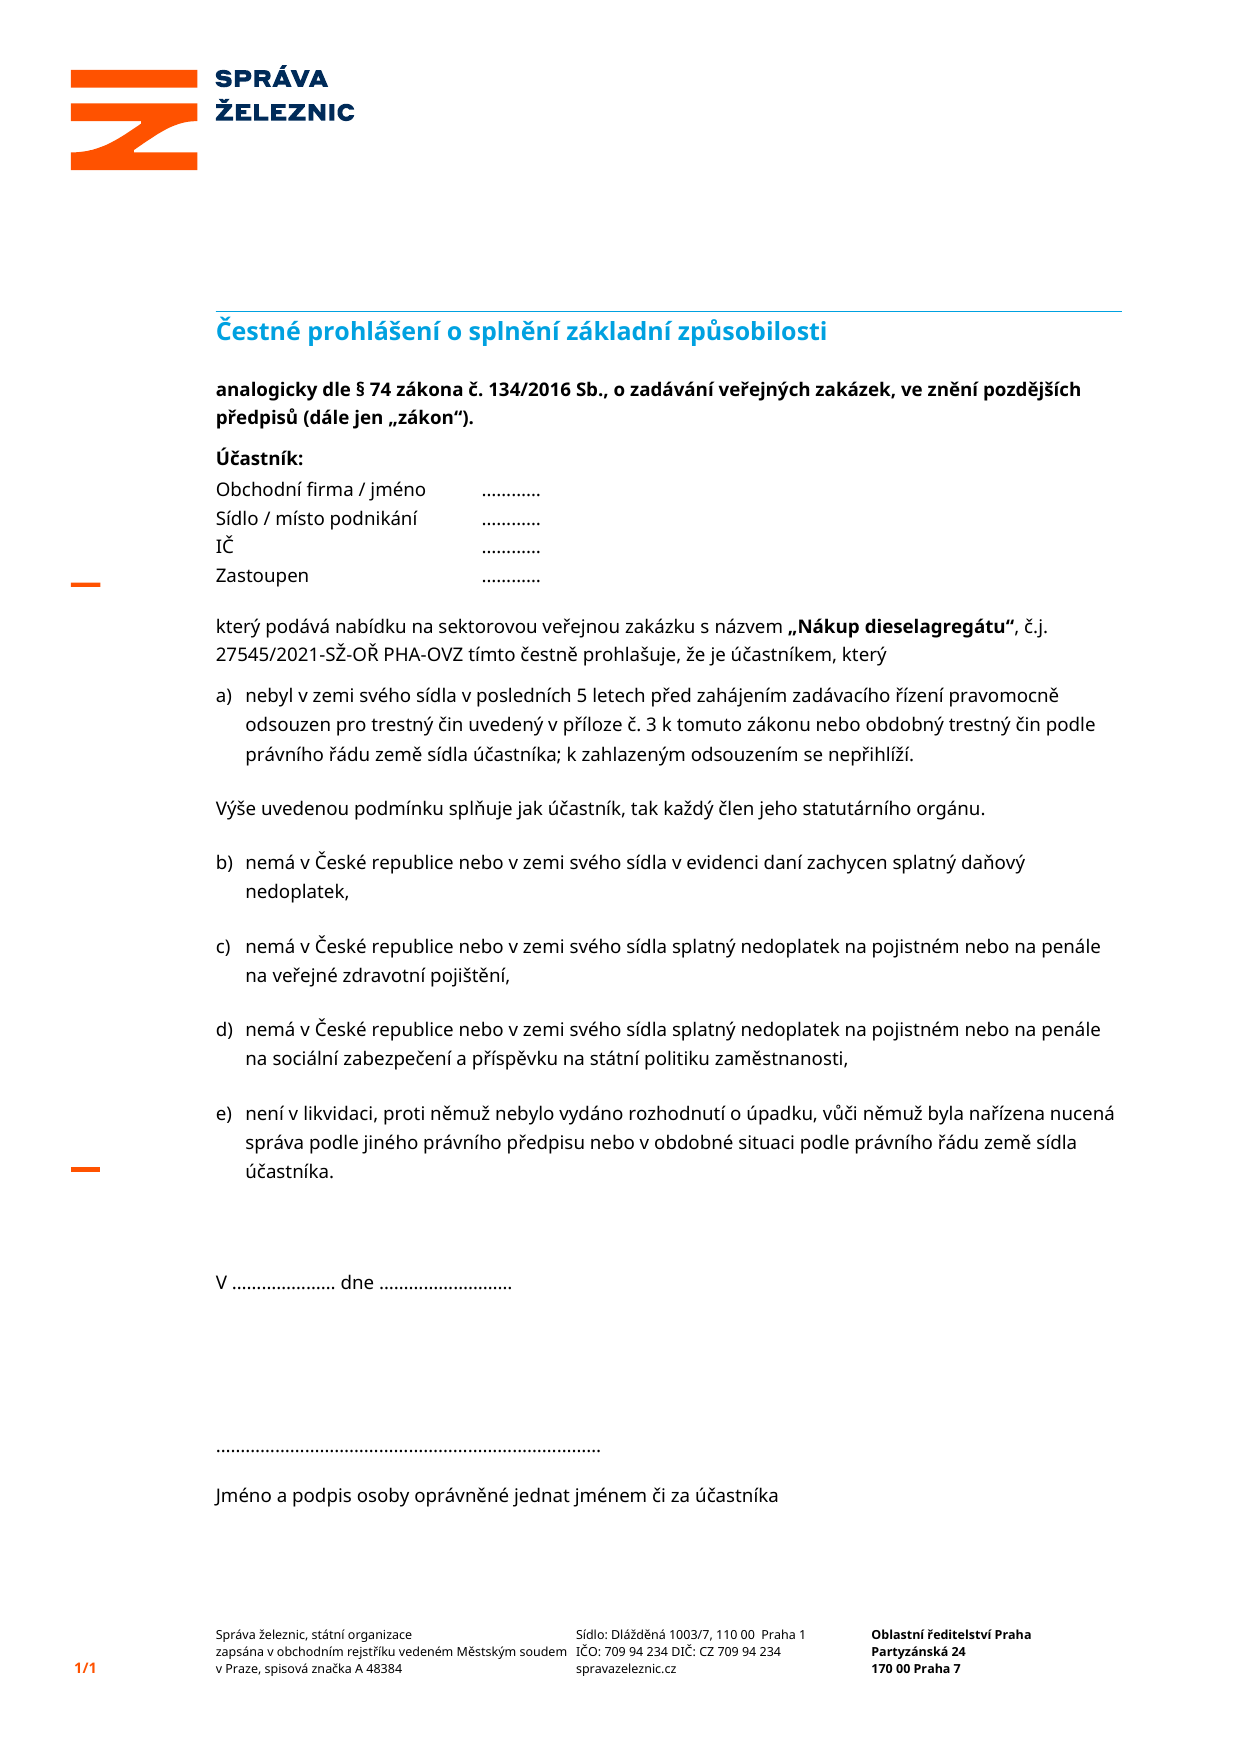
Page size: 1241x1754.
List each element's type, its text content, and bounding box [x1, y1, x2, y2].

subtitle analogicky dle § 74 zákona č. 134/2016 Sb., o zadávání veřejných zakázek, ve znění pozdějších předpisů (dále jen „zákon“). [216, 376, 1122, 430]
text Jméno a podpis osoby oprávněné jednat jménem či za účastníka [216, 1482, 1122, 1508]
text Zastoupen ………… [216, 560, 1122, 589]
text V ………………… dne ……………………… [216, 1266, 1121, 1295]
subtitle Čestné prohlášení o splnění základní způsobilosti [216, 312, 1122, 348]
text IČ ………… [216, 531, 1122, 560]
text b) nemá v České republice nebo v zemi svého sídla v evidenci daní zachycen splatný daňový nedoplatek, [216, 849, 1122, 904]
text Výše uvedenou podmínku splňuje jak účastník, tak každý člen jeho statutárního orgánu. [216, 795, 1122, 821]
text c) nemá v České republice nebo v zemi svého sídla splatný nedoplatek na pojistném nebo na penále na veřejné zdravotní pojištění, [216, 933, 1122, 988]
text který podává nabídku na sektorovou veřejnou zakázku s názvem „Nákup dieselagregátu“, č.j. 27545/2021-SŽ-OŘ PHA-OVZ tímto čestně prohlašuje, že je účastníkem, který [216, 614, 1122, 667]
text a) nebyl v zemi svého sídla v posledních 5 letech před zahájením zadávacího řízení pravomocně odsouzen pro trestný čin uvedený v příloze č. 3 k tomuto zákonu nebo obdobný trestný čin podle právního řádu země sídla účastníka; k zahlazeným odsouzením se nepřihlíží. [216, 682, 1122, 766]
subtitle Účastník: [216, 445, 1122, 470]
text Sídlo / místo podnikání ………… [216, 502, 1122, 531]
text e) není v likvidaci, proti němuž nebylo vydáno rozhodnutí o úpadku, vůči němuž byla nařízena nucená správa podle jiného právního předpisu nebo v obdobné situaci podle právního řádu země sídla účastníka. [216, 1100, 1122, 1184]
text d) nemá v České republice nebo v zemi svého sídla splatný nedoplatek na pojistném nebo na penále na sociální zabezpečení a příspěvku na státní politiku zaměstnanosti, [216, 1016, 1122, 1071]
text Obchodní firma / jméno ………… [216, 473, 1122, 502]
text …………………………………………………………………… [216, 1428, 1121, 1457]
